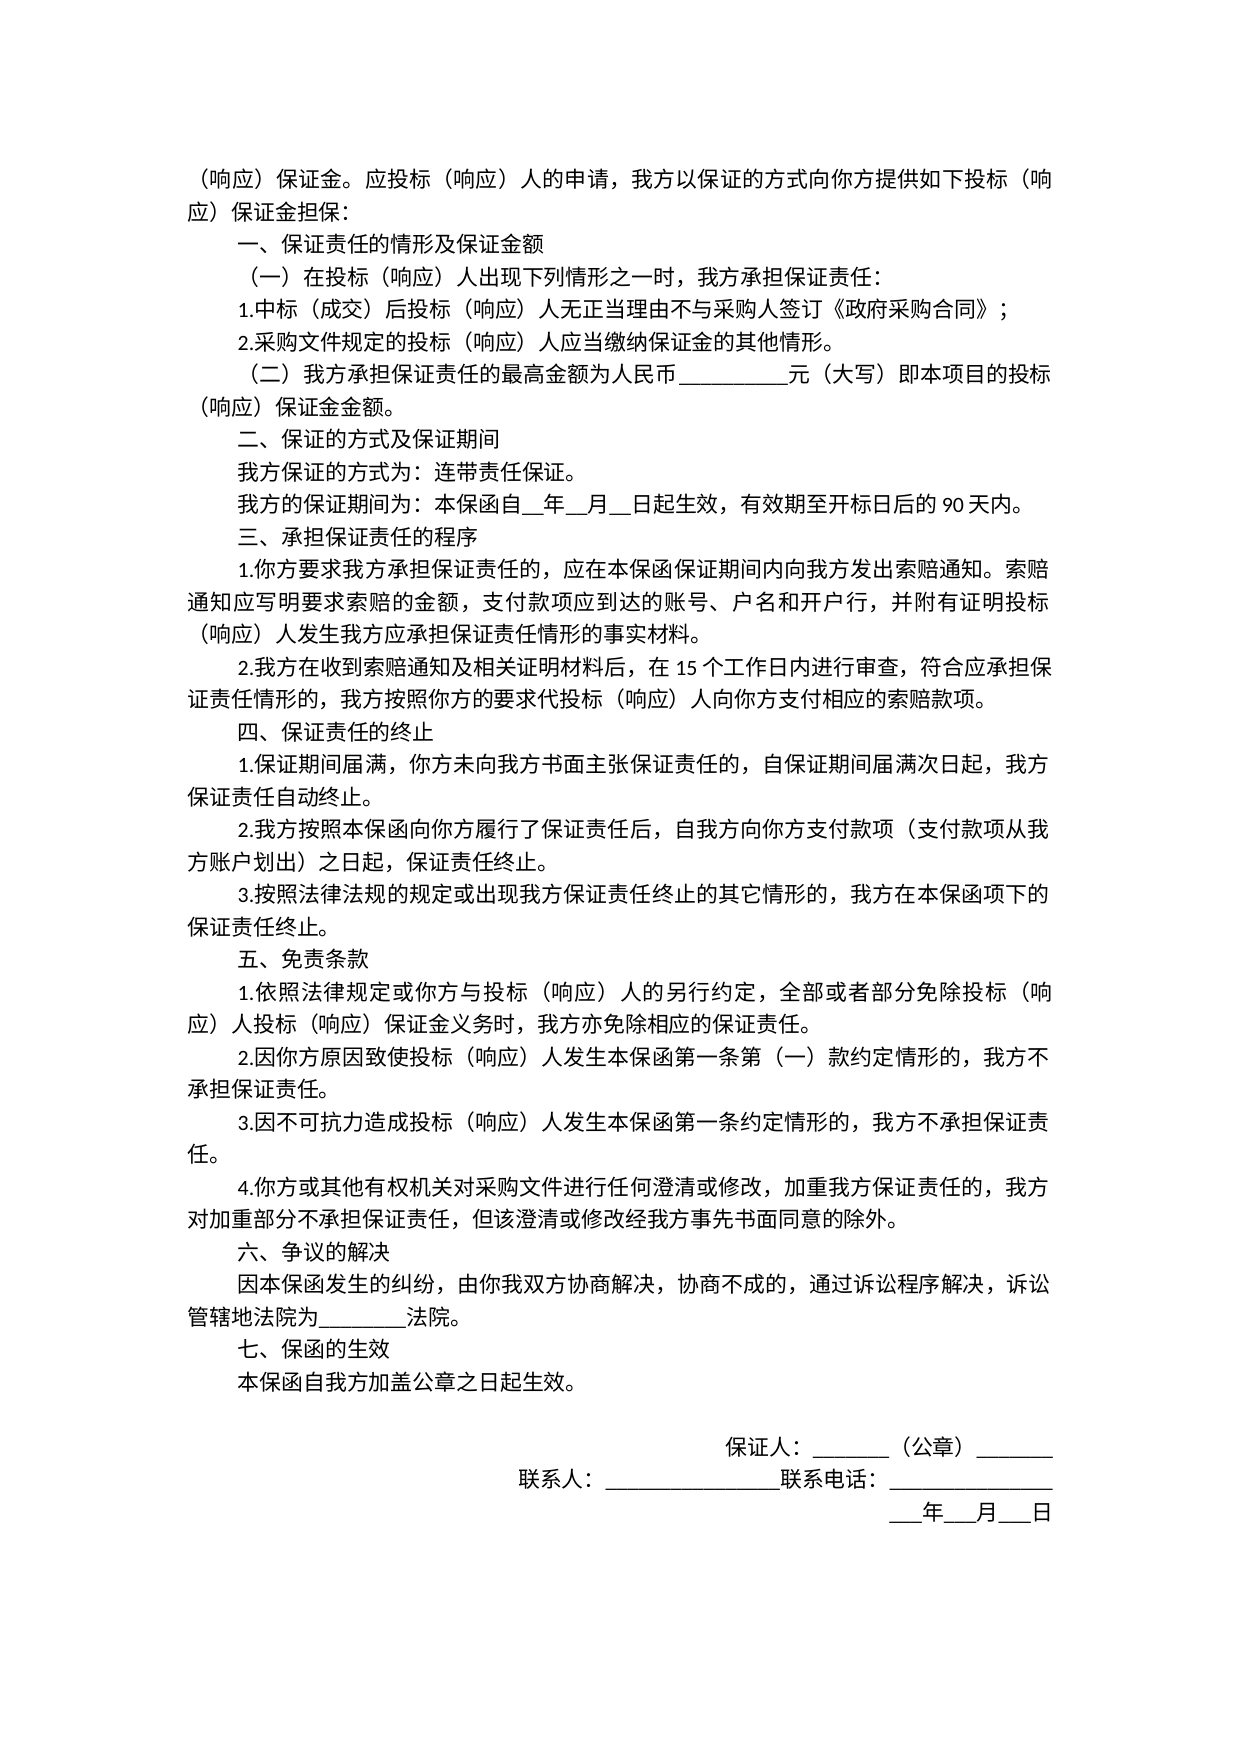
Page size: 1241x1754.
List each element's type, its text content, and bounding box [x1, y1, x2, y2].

text 1.中标（成交）后投标（响应）人无正当理由不与采购人签订《政府采购合同》； [187, 292, 1053, 324]
text 三、承担保证责任的程序 [187, 519, 1053, 552]
text 1.保证期间届满，你方未向我方书面主张保证责任的，自保证期间届满次日起，我方保证责任自动终止。 [187, 747, 1053, 812]
text 本保函自我方加盖公章之日起生效。 [187, 1364, 1053, 1397]
text 六、争议的解决 [187, 1234, 1053, 1267]
text 3.按照法律法规的规定或出现我方保证责任终止的其它情形的，我方在本保函项下的保证责任终止。 [187, 877, 1053, 942]
text 2.我方按照本保函向你方履行了保证责任后，自我方向你方支付款项（支付款项从我方账户划出）之日起，保证责任终止。 [187, 812, 1053, 877]
text 4.你方或其他有权机关对采购文件进行任何澄清或修改，加重我方保证责任的，我方对加重部分不承担保证责任，但该澄清或修改经我方事先书面同意的除外。 [187, 1169, 1053, 1234]
text 我方保证的方式为：连带责任保证。 [187, 454, 1053, 487]
text 我方的保证期间为：本保函自__年__月__日起生效，有效期至开标日后的90天内。 [187, 487, 1053, 519]
text 1.依照法律规定或你方与投标（响应）人的另行约定，全部或者部分免除投标（响应）人投标（响应）保证金义务时，我方亦免除相应的保证责任。 [187, 974, 1053, 1039]
text （二）我方承担保证责任的最高金额为人民币__________元（大写）即本项目的投标（响应）保证金金额。 [187, 357, 1053, 422]
text 3.因不可抗力造成投标（响应）人发生本保函第一条约定情形的，我方不承担保证责任。 [187, 1104, 1053, 1169]
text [187, 162, 1053, 227]
text 保证人：_______（公章）_______ [187, 1429, 1053, 1462]
text 四、保证责任的终止 [187, 714, 1053, 747]
text 二、保证的方式及保证期间 [187, 422, 1053, 454]
text ___年___月___日 [187, 1494, 1053, 1527]
text 一、保证责任的情形及保证金额 [187, 227, 1053, 259]
text 联系人：________________联系电话：_______________ [187, 1462, 1053, 1494]
text 2.我方在收到索赔通知及相关证明材料后，在15个工作日内进行审查，符合应承担保证责任情形的，我方按照你方的要求代投标（响应）人向你方支付相应的索赔款项。 [187, 649, 1053, 714]
text 2.采购文件规定的投标（响应）人应当缴纳保证金的其他情形。 [187, 324, 1053, 357]
text （一）在投标（响应）人出现下列情形之一时，我方承担保证责任： [187, 259, 1053, 292]
text 五、免责条款 [187, 942, 1053, 974]
text 2.因你方原因致使投标（响应）人发生本保函第一条第（一）款约定情形的，我方不承担保证责任。 [187, 1039, 1053, 1104]
text 1.你方要求我方承担保证责任的，应在本保函保证期间内向我方发出索赔通知。索赔通知应写明要求索赔的金额，支付款项应到达的账号、户名和开户行，并附有证明投标（响应）人发生我方应承担保证责任情形的事实材料。 [187, 552, 1053, 649]
text 因本保函发生的纠纷，由你我双方协商解决，协商不成的，通过诉讼程序解决，诉讼管辖地法院为________法院。 [187, 1267, 1053, 1332]
text 七、保函的生效 [187, 1332, 1053, 1364]
